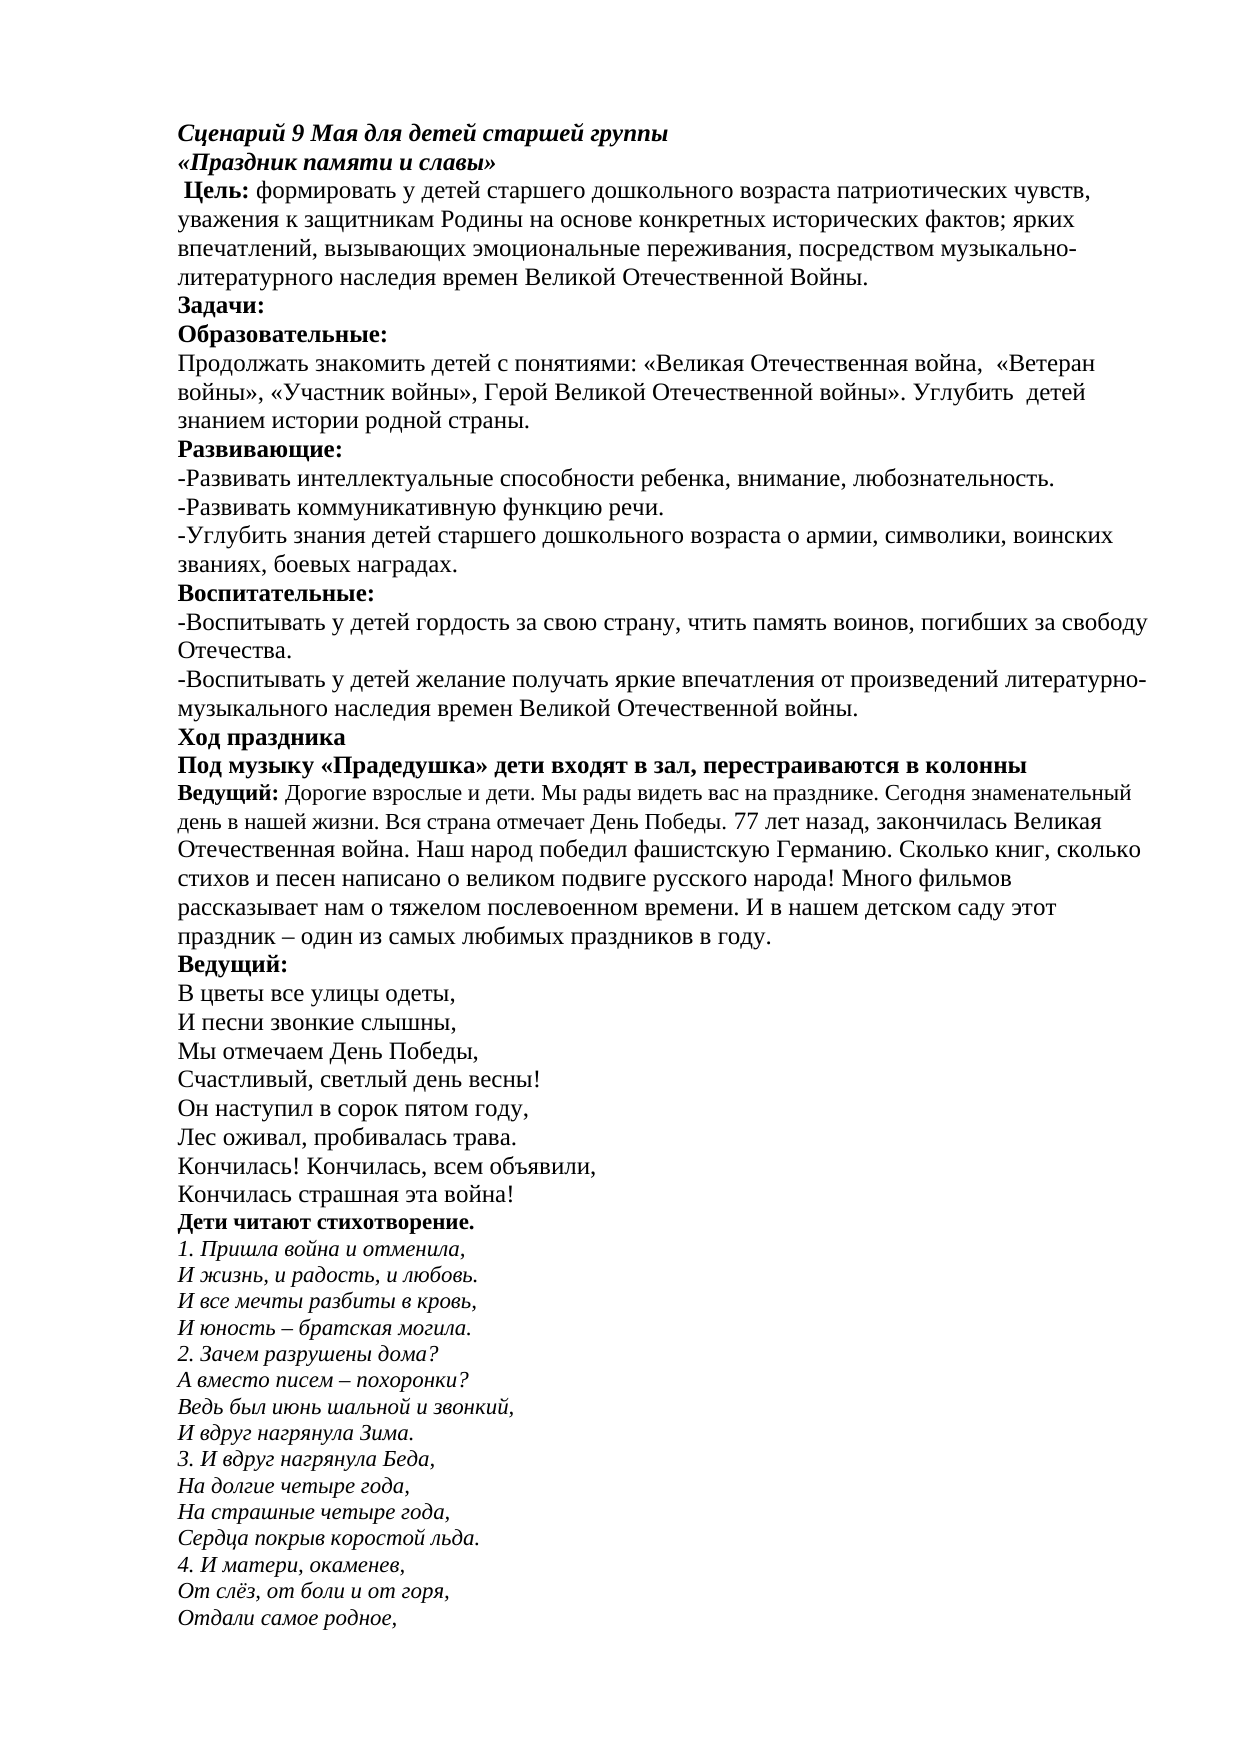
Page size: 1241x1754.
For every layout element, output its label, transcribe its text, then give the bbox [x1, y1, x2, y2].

text Сценарий 9 Мая для детей старшей группы [177, 118, 1152, 147]
text Сердца покрыв коростой льда. [177, 1524, 1152, 1551]
text Ведь был июнь шальной и звонкий, [177, 1393, 1152, 1419]
text Кончилась страшная эта война! [177, 1179, 1152, 1208]
text Ведущий: [177, 949, 1152, 978]
text Ведущий: Дорогие взрослые и дети. Мы рады видеть вас на празднике. Сегодня знаменательный день в нашей жизни. Вся страна отмечает День Победы. 77 лет назад, закончилась Великая Отечественная война. Наш народ победил фашистскую Германию. Сколько книг, сколько стихов и песен написано о великом подвиге русского народа! Много фильмов рассказывает нам о тяжелом послевоенном времени. И в нашем детском саду этот праздник – один из самых любимых праздников в году. [177, 779, 1152, 949]
text -Воспитывать у детей гордость за свою страну, чтить память воинов, погибших за свободу Отечества. [177, 607, 1152, 664]
text И все мечты разбиты в кровь, [177, 1287, 1152, 1314]
text В цветы все улицы одеты, [177, 978, 1152, 1007]
text И жизнь, и радость, и любовь. [177, 1261, 1152, 1287]
text Воспитательные: [177, 578, 1152, 607]
text От слёз, от боли и от горя, [177, 1577, 1152, 1603]
text На страшные четыре года, [177, 1498, 1152, 1524]
text -Воспитывать у детей желание получать яркие впечатления от произведений литературно-музыкального наследия времен Великой Отечественной войны. [177, 664, 1152, 722]
text 2. Зачем разрушены дома? [177, 1340, 1152, 1366]
text 4. И матери, окаменев, [177, 1551, 1152, 1577]
text Кончилась! Кончилась, всем объявили, [177, 1151, 1152, 1179]
text Образовательные: [177, 319, 1152, 348]
text И песни звонкие слышны, [177, 1007, 1152, 1036]
text Продолжать знакомить детей с понятиями: «Великая Отечественная война, «Ветеран войны», «Участник войны», Герой Великой Отечественной войны». Углубить детей знанием истории родной страны. [177, 348, 1152, 434]
text -Углубить знания детей старшего дошкольного возраста о армии, символики, воинских званиях, боевых наградах. [177, 521, 1152, 578]
text Задачи: [177, 291, 1152, 319]
text Развивающие: [177, 434, 1152, 463]
text Ход праздника [177, 722, 1152, 751]
text И вдруг нагрянула Зима. [177, 1419, 1152, 1445]
text Мы отмечаем День Победы, [177, 1036, 1152, 1064]
text 1. Пришла война и отменила, [177, 1234, 1152, 1261]
text -Развивать коммуникативную функцию речи. [177, 492, 1152, 521]
text Лес оживал, пробивалась трава. [177, 1122, 1152, 1151]
text Он наступил в сорок пятом году, [177, 1093, 1152, 1122]
text 3. И вдруг нагрянула Беда, [177, 1445, 1152, 1472]
text Отдали самое родное, [177, 1603, 1152, 1630]
text -Развивать интеллектуальные способности ребенка, внимание, любознательность. [177, 463, 1152, 492]
text Под музыку «Прадедушка» дети входят в зал, перестраиваются в колонны [177, 751, 1152, 779]
text А вместо писем – похоронки? [177, 1366, 1152, 1393]
text Цель: формировать у детей старшего дошкольного возраста патриотических чувств, уважения к защитникам Родины на основе конкретных исторических фактов; ярких впечатлений, вызывающих эмоциональные переживания, посредством музыкально-литературного наследия времен Великой Отечественной Войны. [177, 176, 1152, 291]
text И юность – братская могила. [177, 1314, 1152, 1340]
text Счастливый, светлый день весны! [177, 1064, 1152, 1093]
text «Праздник памяти и славы» [177, 147, 1152, 176]
text На долгие четыре года, [177, 1472, 1152, 1498]
text Дети читают стихотворение. [177, 1208, 1152, 1234]
